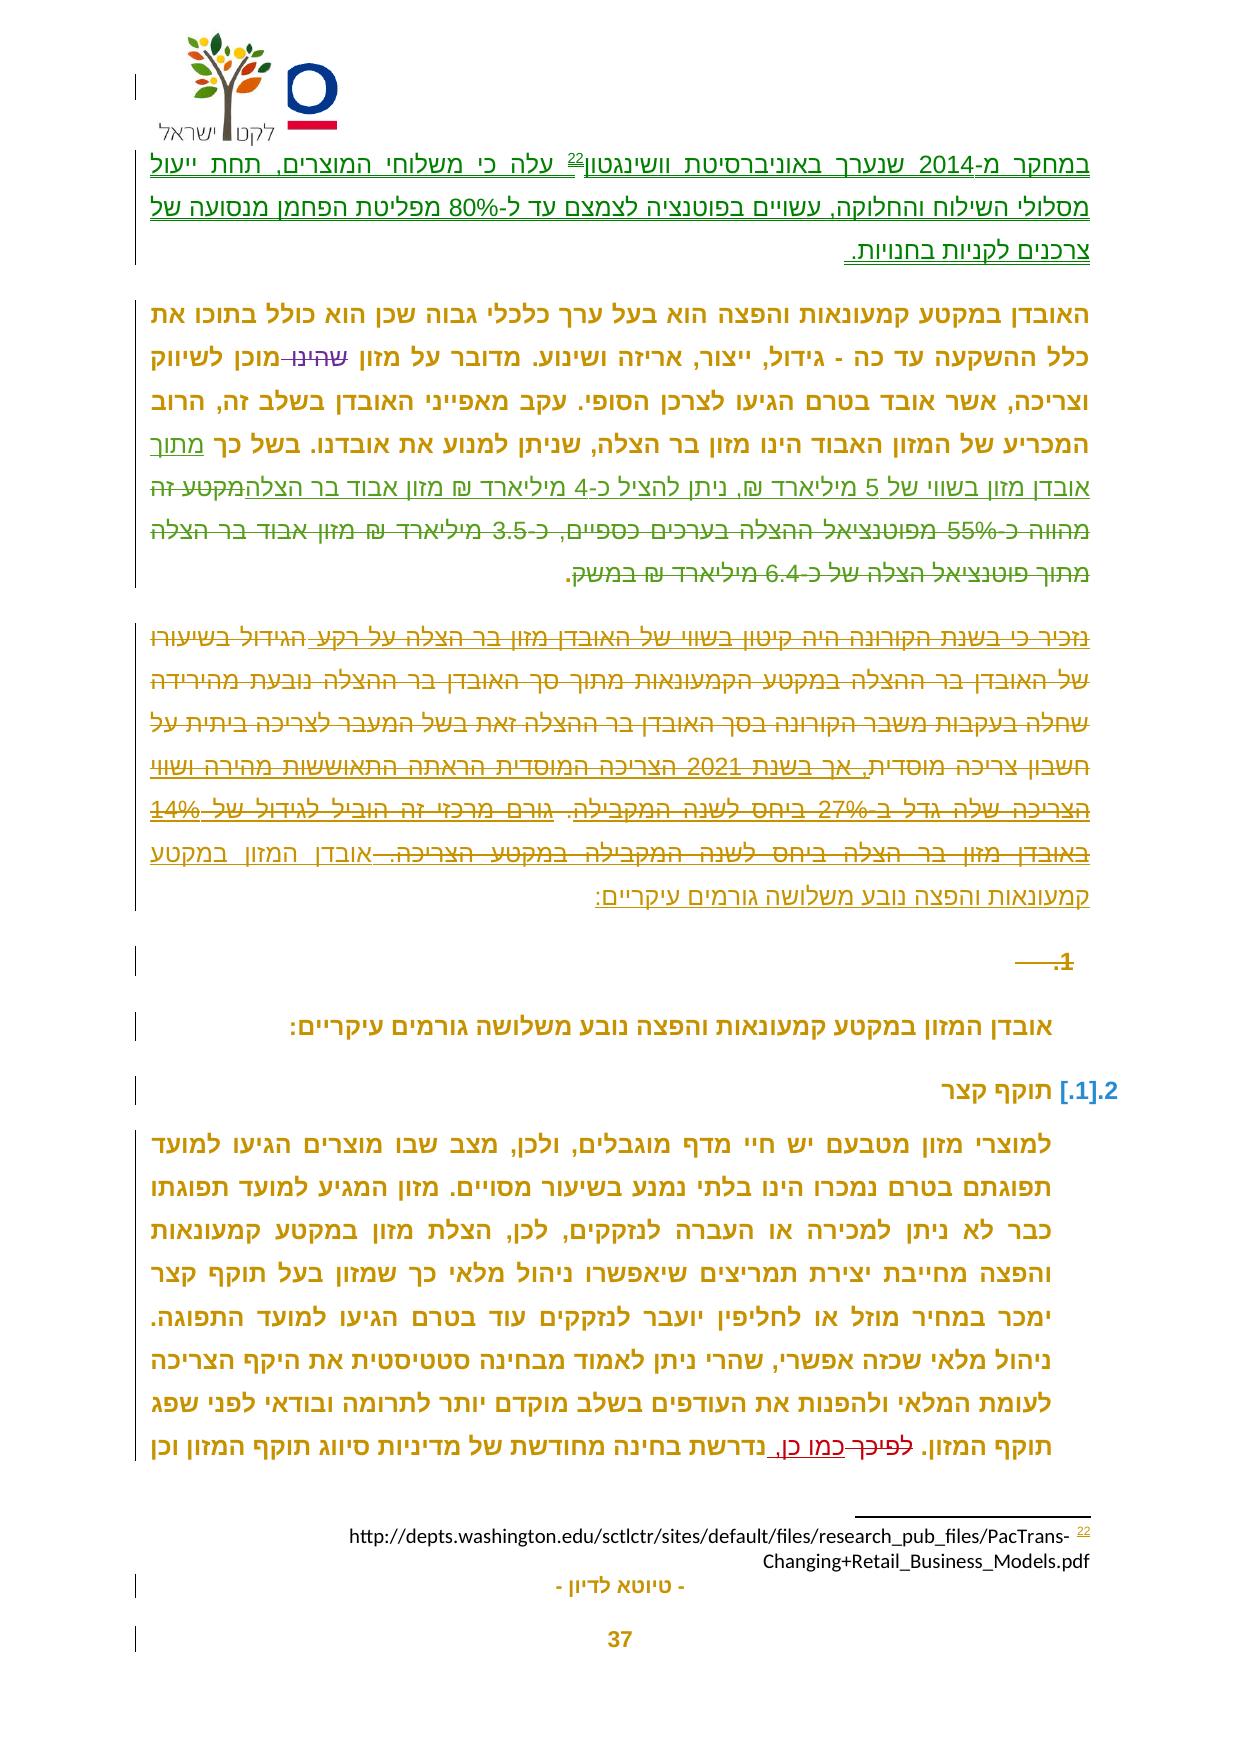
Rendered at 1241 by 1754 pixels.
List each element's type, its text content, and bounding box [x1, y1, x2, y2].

picture [146, 9, 341, 151]
text האובדן במקטע קמעונאות והפצה הוא בעל ערך כלכלי גבוה שכן הוא כולל בתוכו את כלל ההשקעה עד כה - גידול, ייצור, אריזה ושינוע. מדובר על מזון מוכן לשיווק וצריכה, אשר אובד בטרם הגיעו לצרכן הסופי. עקב מאפייני האובדן בשלב זה, הרוב המכריע של המזון האבוד הינו מזון בר הצלה, שניתן למנוע את אובדנו. בשל כך . [150, 300, 1090, 532]
text אובדן המזון במקטע קמעונאות והפצה נובע משלושה גורמים עיקריים: [150, 1012, 1053, 1041]
text האובדן במקטע קמעונאות והפצה הוא בעל ערך כלכלי גבוה שכן הוא כולל בתוכו את כלל ההשקעה עד כה - גידול, ייצור, אריזה ושינוע. מדובר על מזון מוכן לשיווק וצריכה, אשר אובד בטרם הגיעו לצרכן הסופי. עקב מאפייני האובדן בשלב זה, הרוב המכריע של המזון האבוד הינו מזון בר הצלה, שניתן למנוע את אובדנו. בשל כך . [150, 533, 1090, 588]
list תוקף קצר [150, 1076, 1053, 1105]
